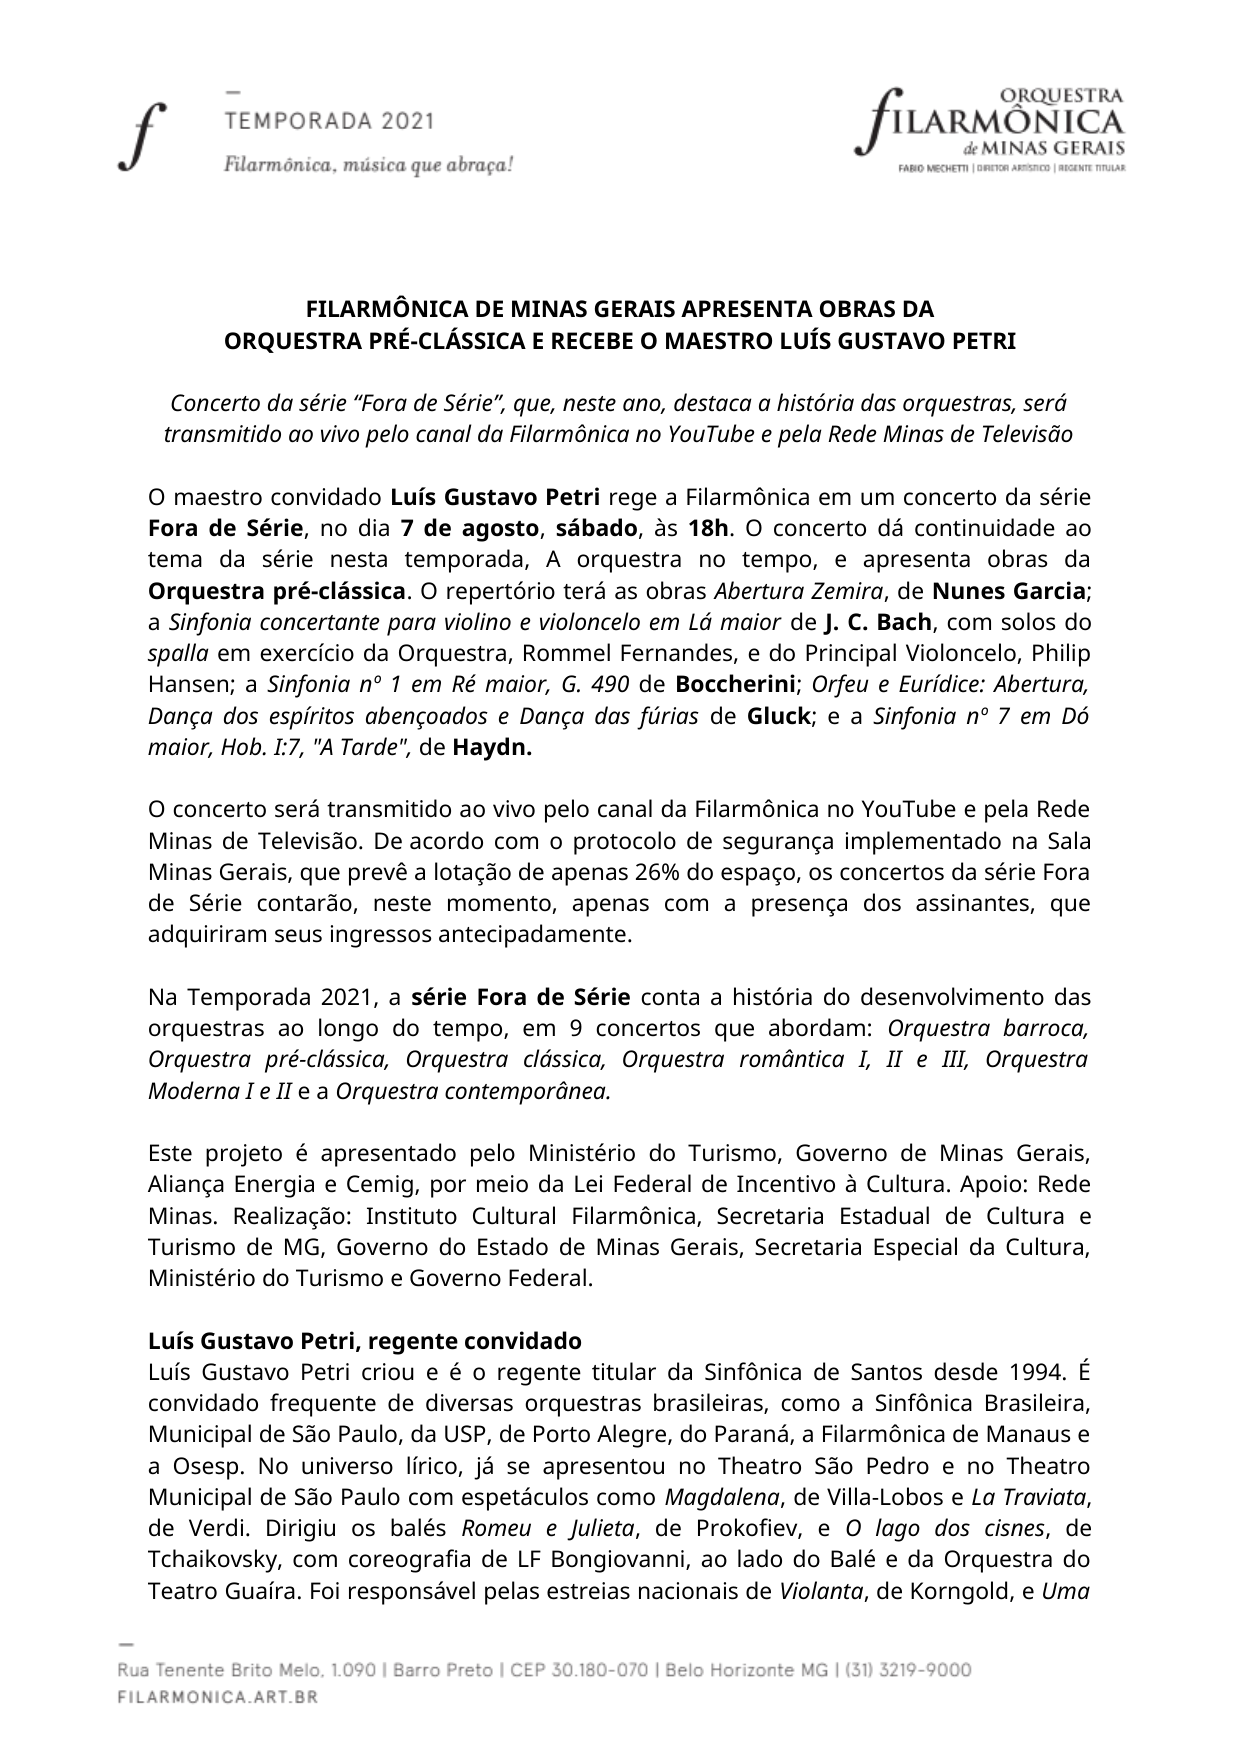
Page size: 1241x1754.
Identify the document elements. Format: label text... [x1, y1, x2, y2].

text FILARMÔNICA DE MINAS GERAIS APRESENTA OBRAS DA [148, 293, 1092, 324]
text O concerto será transmitido ao vivo pelo canal da Filarmônica no YouTube e pela Rede Minas de Televisão. De acordo com o protocolo de segurança implementado na Sala Minas Gerais, que prevê a lotação de apenas 26% do espaço, os concertos da série Fora de Série contarão, neste momento, apenas com a presença dos assinantes, que adquiriram seus ingressos antecipadamente. [148, 793, 1092, 949]
text O maestro convidado Luís Gustavo Petri rege a Filarmônica em um concerto da série Fora de Série, no dia 7 de agosto, sábado, às 18h. O concerto dá continuidade ao tema da série nesta temporada, A orquestra no tempo, e apresenta obras da Orquestra pré-clássica. O repertório terá as obras Abertura Zemira, de Nunes Garcia; a Sinfonia concertante para violino e violoncelo em Lá maior de J. C. Bach, com solos do spalla em exercício da Orquestra, Rommel Fernandes, e do Principal Violoncelo, Philip Hansen; a Sinfonia nº 1 em Ré maior, G. 490 de Boccherini; Orfeu e Eurídice: Abertura, Dança dos espíritos abençoados e Dança das fúrias de Gluck; e a Sinfonia nº 7 em Dó maior, Hob. I:7, "A Tarde", de Haydn. [148, 481, 1092, 762]
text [148, 1356, 1092, 1606]
text Luís Gustavo Petri, regente convidado [148, 1324, 1092, 1356]
text Concerto da série “Fora de Série”, que, neste ano, destaca a história das orquestras, será transmitido ao vivo pelo canal da Filarmônica no YouTube e pela Rede Minas de Televisão [148, 387, 1092, 449]
text Na Temporada 2021, a série Fora de Série conta a história do desenvolvimento das orquestras ao longo do tempo, em 9 concertos que abordam: Orquestra barroca, Orquestra pré-clássica, Orquestra clássica, Orquestra romântica I, II e III, Orquestra Moderna I e II e a Orquestra contemporânea. [148, 981, 1092, 1106]
text ORQUESTRA PRÉ-CLÁSSICA E RECEBE O MAESTRO LUÍS GUSTAVO PETRI [148, 324, 1092, 356]
text Este projeto é apresentado pelo Ministério do Turismo, Governo de Minas Gerais, Aliança Energia e Cemig, por meio da Lei Federal de Incentivo à Cultura. Apoio: Rede Minas. Realização: Instituto Cultural Filarmônica, Secretaria Estadual de Cultura e Turismo de MG, Governo do Estado de Minas Gerais, Secretaria Especial da Cultura, Ministério do Turismo e Governo Federal. [148, 1137, 1092, 1293]
